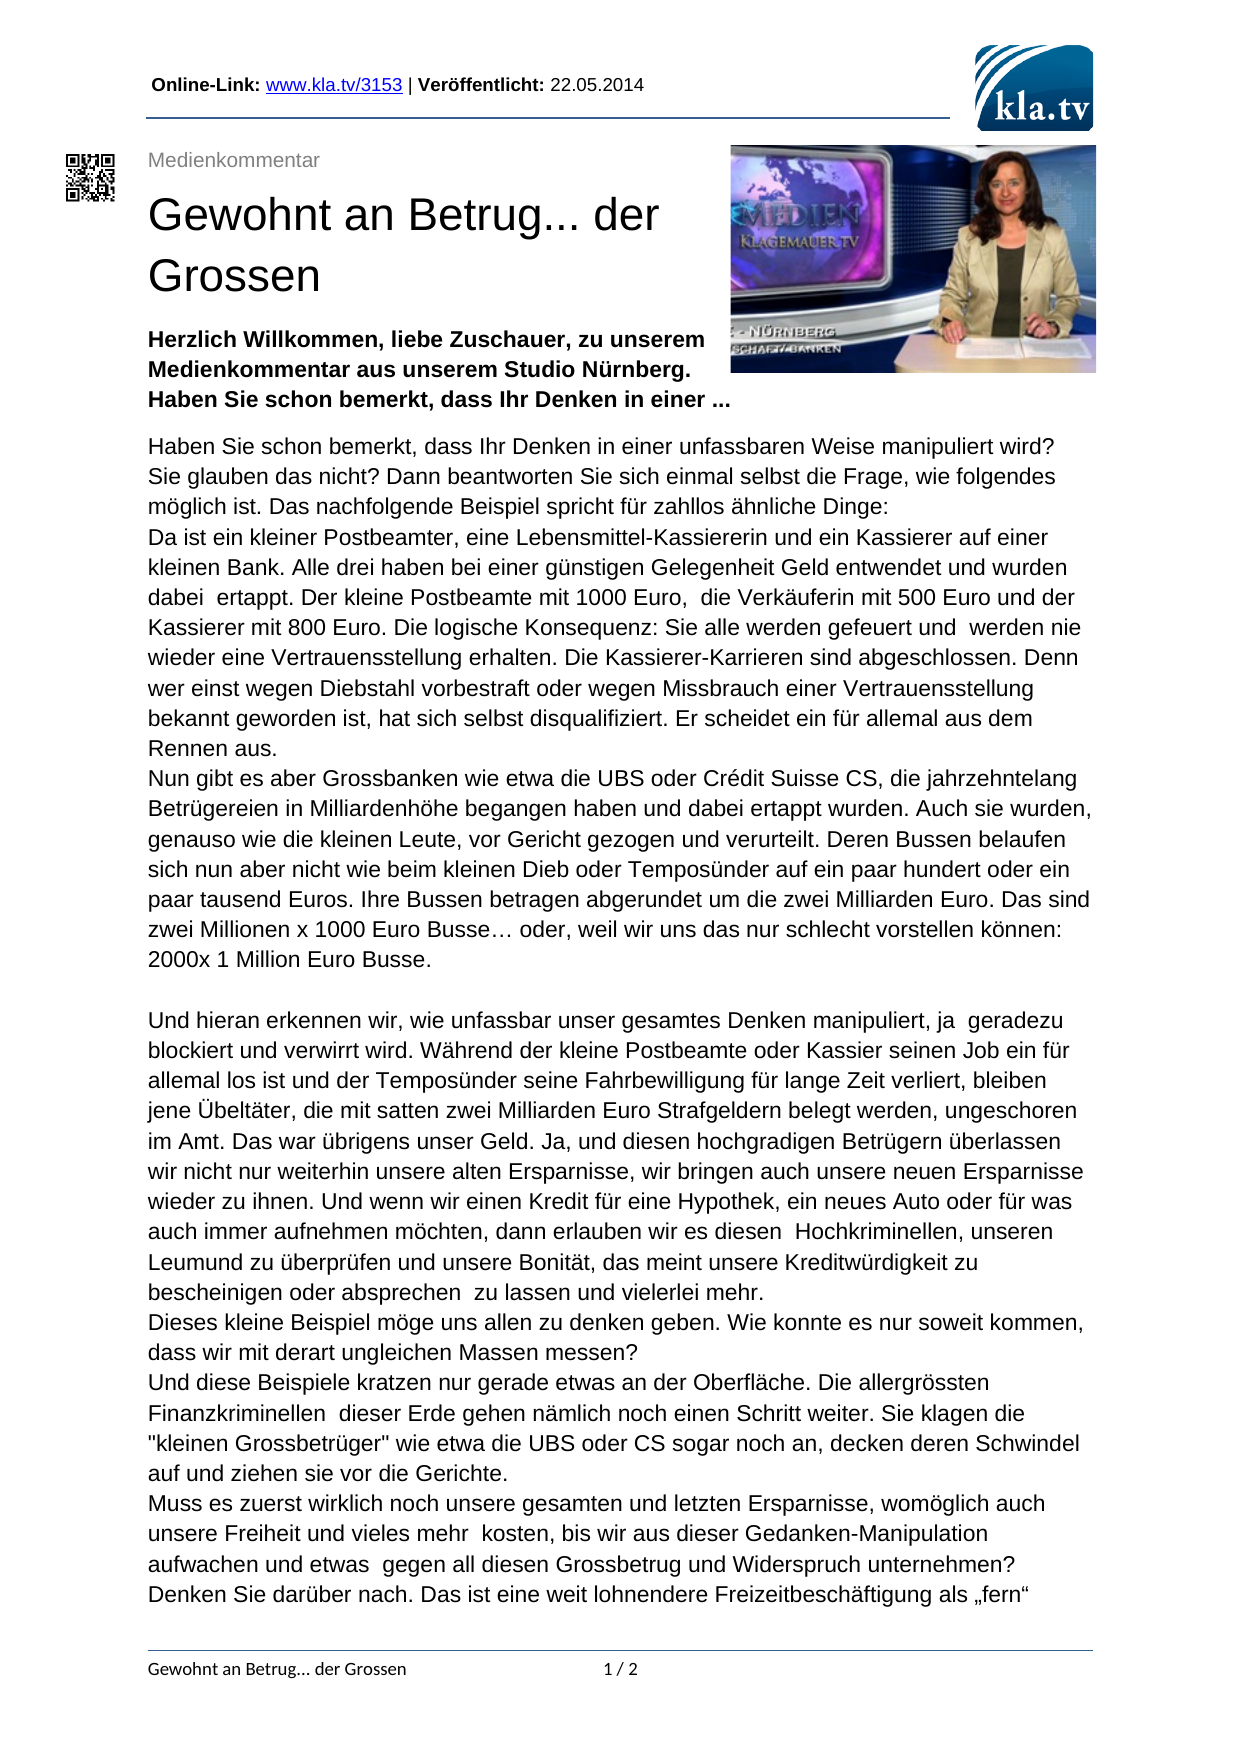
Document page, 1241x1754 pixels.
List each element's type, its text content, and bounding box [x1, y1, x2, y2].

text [148, 433, 1093, 1607]
text Herzlich Willkommen, liebe Zuschauer, zu unserem Medienkommentar aus unserem Studio Nürnberg. Haben Sie schon bemerkt, dass Ihr Denken in einer ... [148, 326, 1093, 412]
text Gewohnt an Betrug... der Grossen [148, 188, 1093, 301]
text Medienkommentar [148, 148, 1093, 172]
